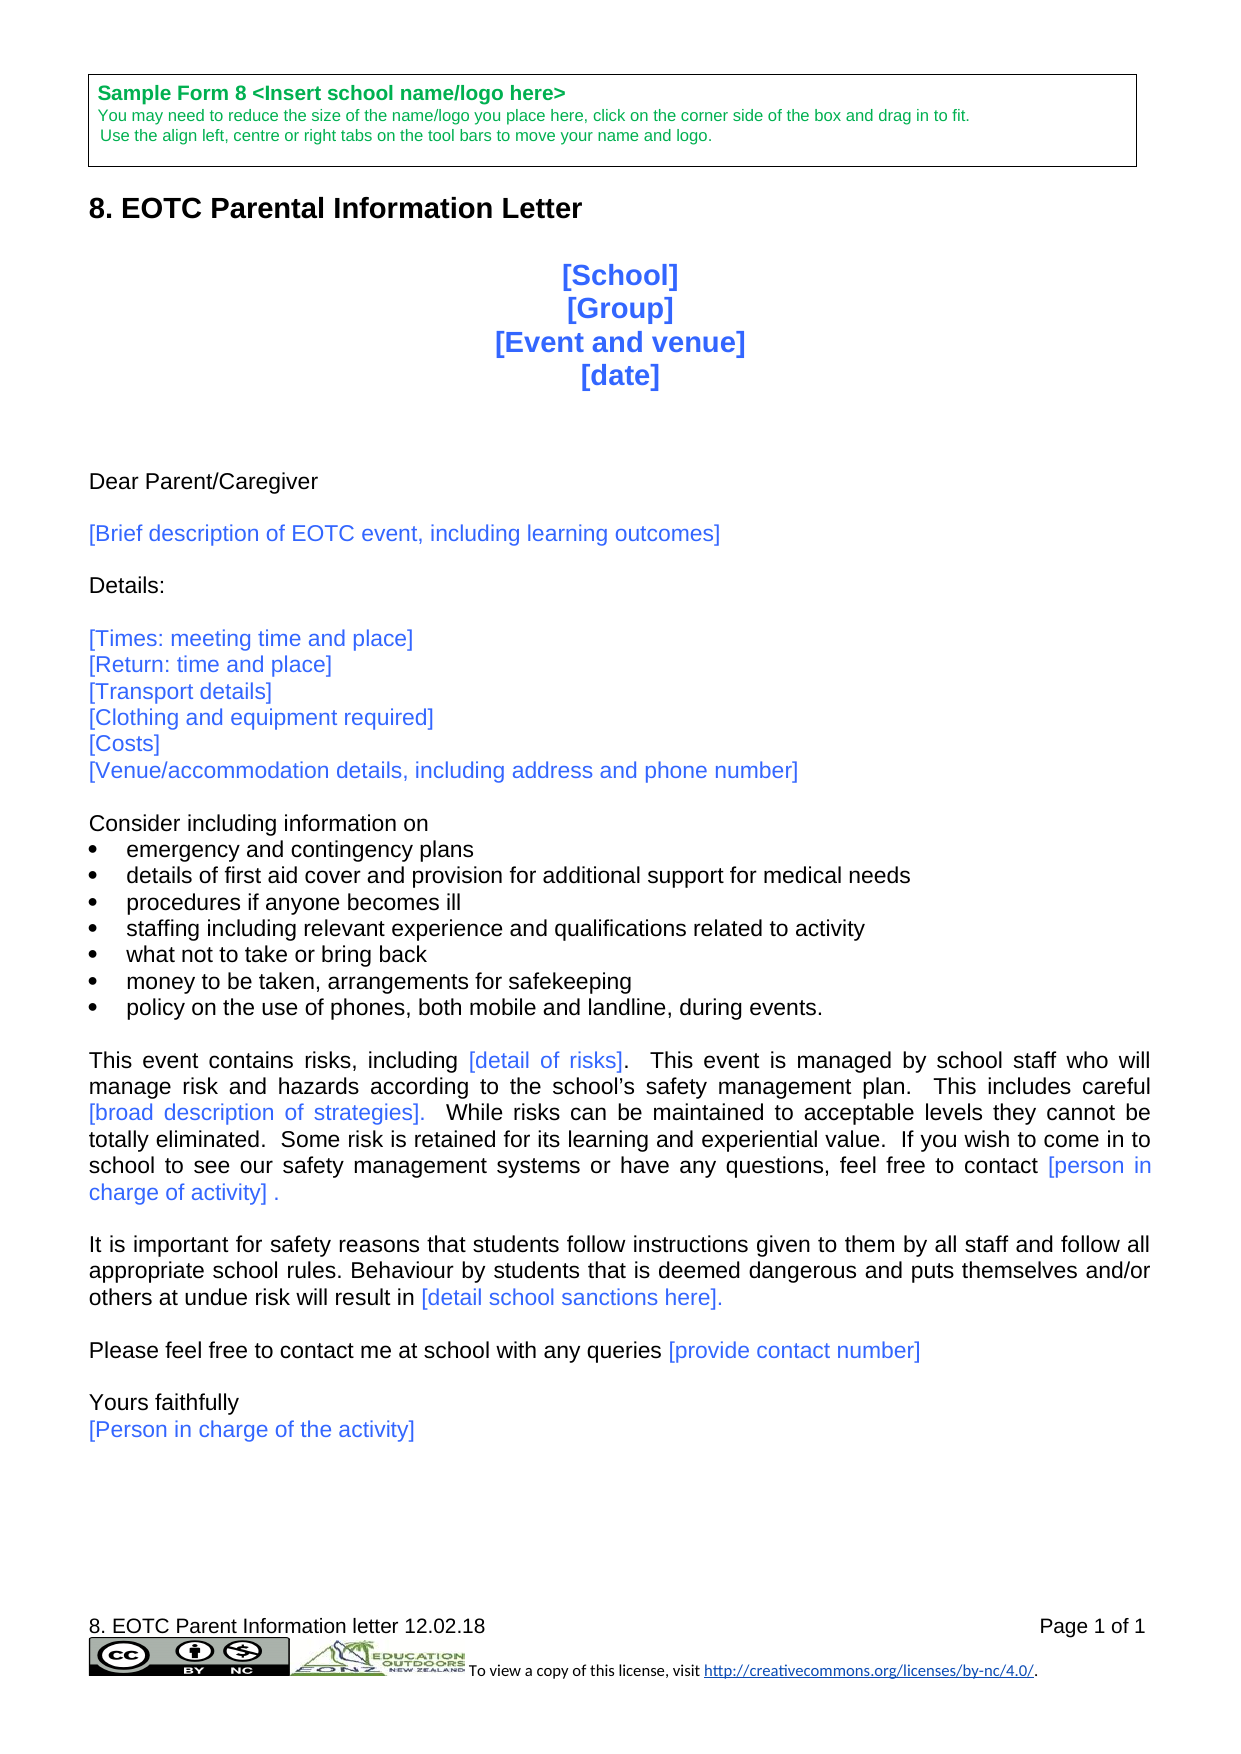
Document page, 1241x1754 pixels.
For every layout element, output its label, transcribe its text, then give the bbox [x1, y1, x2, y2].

text Yours faithfully [89, 1389, 1152, 1416]
picture [88, 1637, 465, 1676]
list emergency and contingency plans [89, 836, 1152, 862]
text [date] [89, 358, 1152, 392]
text [Times: meeting time and place] [89, 625, 1152, 651]
text [Return: time and place] [89, 651, 1152, 678]
text [School] [89, 258, 1152, 291]
text Details: [89, 572, 1152, 599]
text [Person in charge of the activity] [89, 1416, 1152, 1442]
text This event contains risks, including [detail of risks]. This event is managed by school staff who will manage risk and hazards according to the school’s safety management plan. This includes careful [broad description of strategies]. While risks can be maintained to acceptable levels they cannot be totally eliminated. Some risk is retained for its learning and experiential value. If you wish to come in to school to see our safety management systems or have any questions, feel free to contact [person in charge of activity] . [89, 1047, 1152, 1205]
text Consider including information on [89, 809, 1152, 836]
text 8. EOTC Parental Information Letter [89, 191, 1240, 224]
list money to be taken, arrangements for safekeeping [89, 968, 1152, 994]
text [Brief description of EOTC event, including learning outcomes] [89, 519, 1152, 546]
list staffing including relevant experience and qualifications related to activity [89, 915, 1152, 941]
text [Clothing and equipment required] [89, 704, 1152, 730]
text [Costs] [89, 730, 1152, 757]
list what not to take or bring back [89, 941, 1152, 968]
list procedures if anyone becomes ill [89, 888, 1152, 915]
text Please feel free to contact me at school with any queries [provide contact number] [89, 1337, 1152, 1363]
text Dear Parent/Caregiver [89, 468, 1152, 494]
text [Venue/accommodation details, including address and phone number] [89, 757, 1152, 783]
list policy on the use of phones, both mobile and landline, during events. [89, 994, 1152, 1020]
text [Transport details] [89, 678, 1152, 704]
list details of first aid cover and provision for additional support for medical needs [89, 862, 1152, 888]
text [Group] [89, 291, 1152, 325]
text [Event and venue] [89, 325, 1152, 358]
text It is important for safety reasons that students follow instructions given to them by all staff and follow all appropriate school rules. Behaviour by students that is deemed dangerous and puts themselves and/or others at undue risk will result in [detail school sanctions here]. [89, 1231, 1152, 1310]
